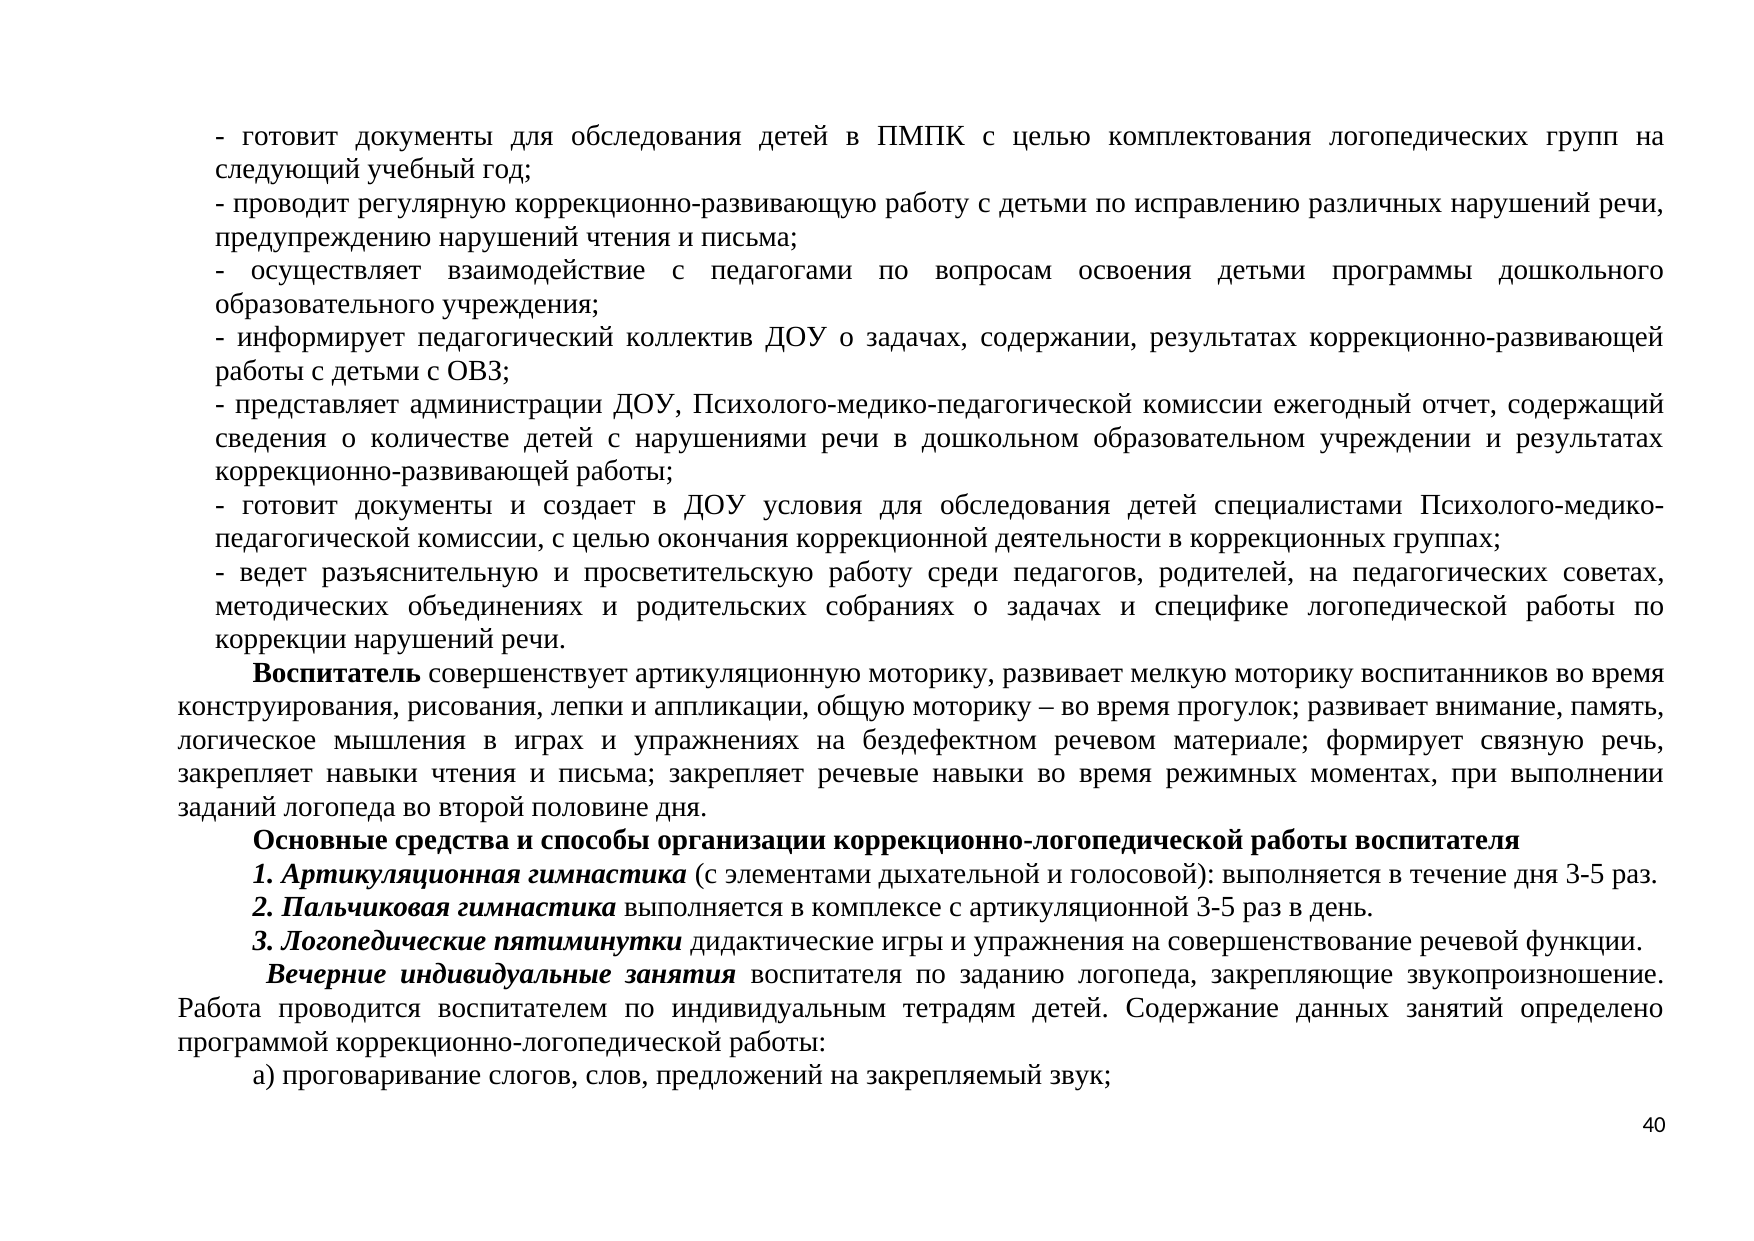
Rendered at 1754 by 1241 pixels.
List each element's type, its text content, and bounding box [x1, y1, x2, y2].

text Воспитатель совершенствует артикуляционную моторику, развивает мелкую моторику воспитанников во время конструирования, рисования, лепки и аппликации, общую моторику – во время прогулок; развивает внимание, память, логическое мышления в играх и упражнениях на бездефектном речевом материале; формирует связную речь, закрепляет навыки чтения и письма; закрепляет речевые навыки во время режимных моментах, при выполнении заданий логопеда во второй половине дня. [177, 655, 1665, 822]
text 3. Логопедические пятиминутки дидактические игры и упражнения на совершенствование речевой функции. [177, 923, 1665, 957]
text а) проговаривание слогов, слов, предложений на закрепляемый звук; [177, 1057, 1665, 1091]
text 1. Артикуляционная гимнастика (с элементами дыхательной и голосовой): выполняется в течение дня 3-5 раз. [177, 856, 1665, 889]
text - готовит документы и создает в ДОУ условия для обследования детей специалистами Психолого-медико-педагогической комиссии, с целью окончания коррекционной деятельности в коррекционных группах; [215, 487, 1665, 554]
text - осуществляет взаимодействие с педагогами по вопросам освоения детьми программы дошкольного образовательного учреждения; [215, 252, 1665, 319]
text Вечерние индивидуальные занятия воспитателя по заданию логопеда, закрепляющие звукопроизношение. Работа проводится воспитателем по индивидуальным тетрадям детей. Содержание данных занятий определено программой коррекционно-логопедической работы: [177, 957, 1665, 1057]
text - проводит регулярную коррекционно-развивающую работу с детьми по исправлению различных нарушений речи, предупреждению нарушений чтения и письма; [215, 185, 1665, 252]
text - ведет разъяснительную и просветительскую работу среди педагогов, родителей, на педагогических советах, методических объединениях и родительских собраниях о задачах и специфике логопедической работы по коррекции нарушений речи. [215, 554, 1665, 655]
text 2. Пальчиковая гимнастика выполняется в комплексе с артикуляционной 3-5 раз в день. [177, 889, 1665, 923]
text - информирует педагогический коллектив ДОУ о задачах, содержании, результатах коррекционно-развивающей работы с детьми с ОВЗ; [215, 319, 1665, 386]
text Основные средства и способы организации коррекционно-логопедической работы воспитателя [177, 822, 1665, 856]
text - готовит документы для обследования детей в ПМПК с целью комплектования логопедических групп на следующий учебный год; [215, 118, 1665, 185]
text - представляет администрации ДОУ, Психолого-медико-педагогической комиссии ежегодный отчет, содержащий сведения о количестве детей с нарушениями речи в дошкольном образовательном учреждении и результатах коррекционно-развивающей работы; [215, 386, 1665, 487]
